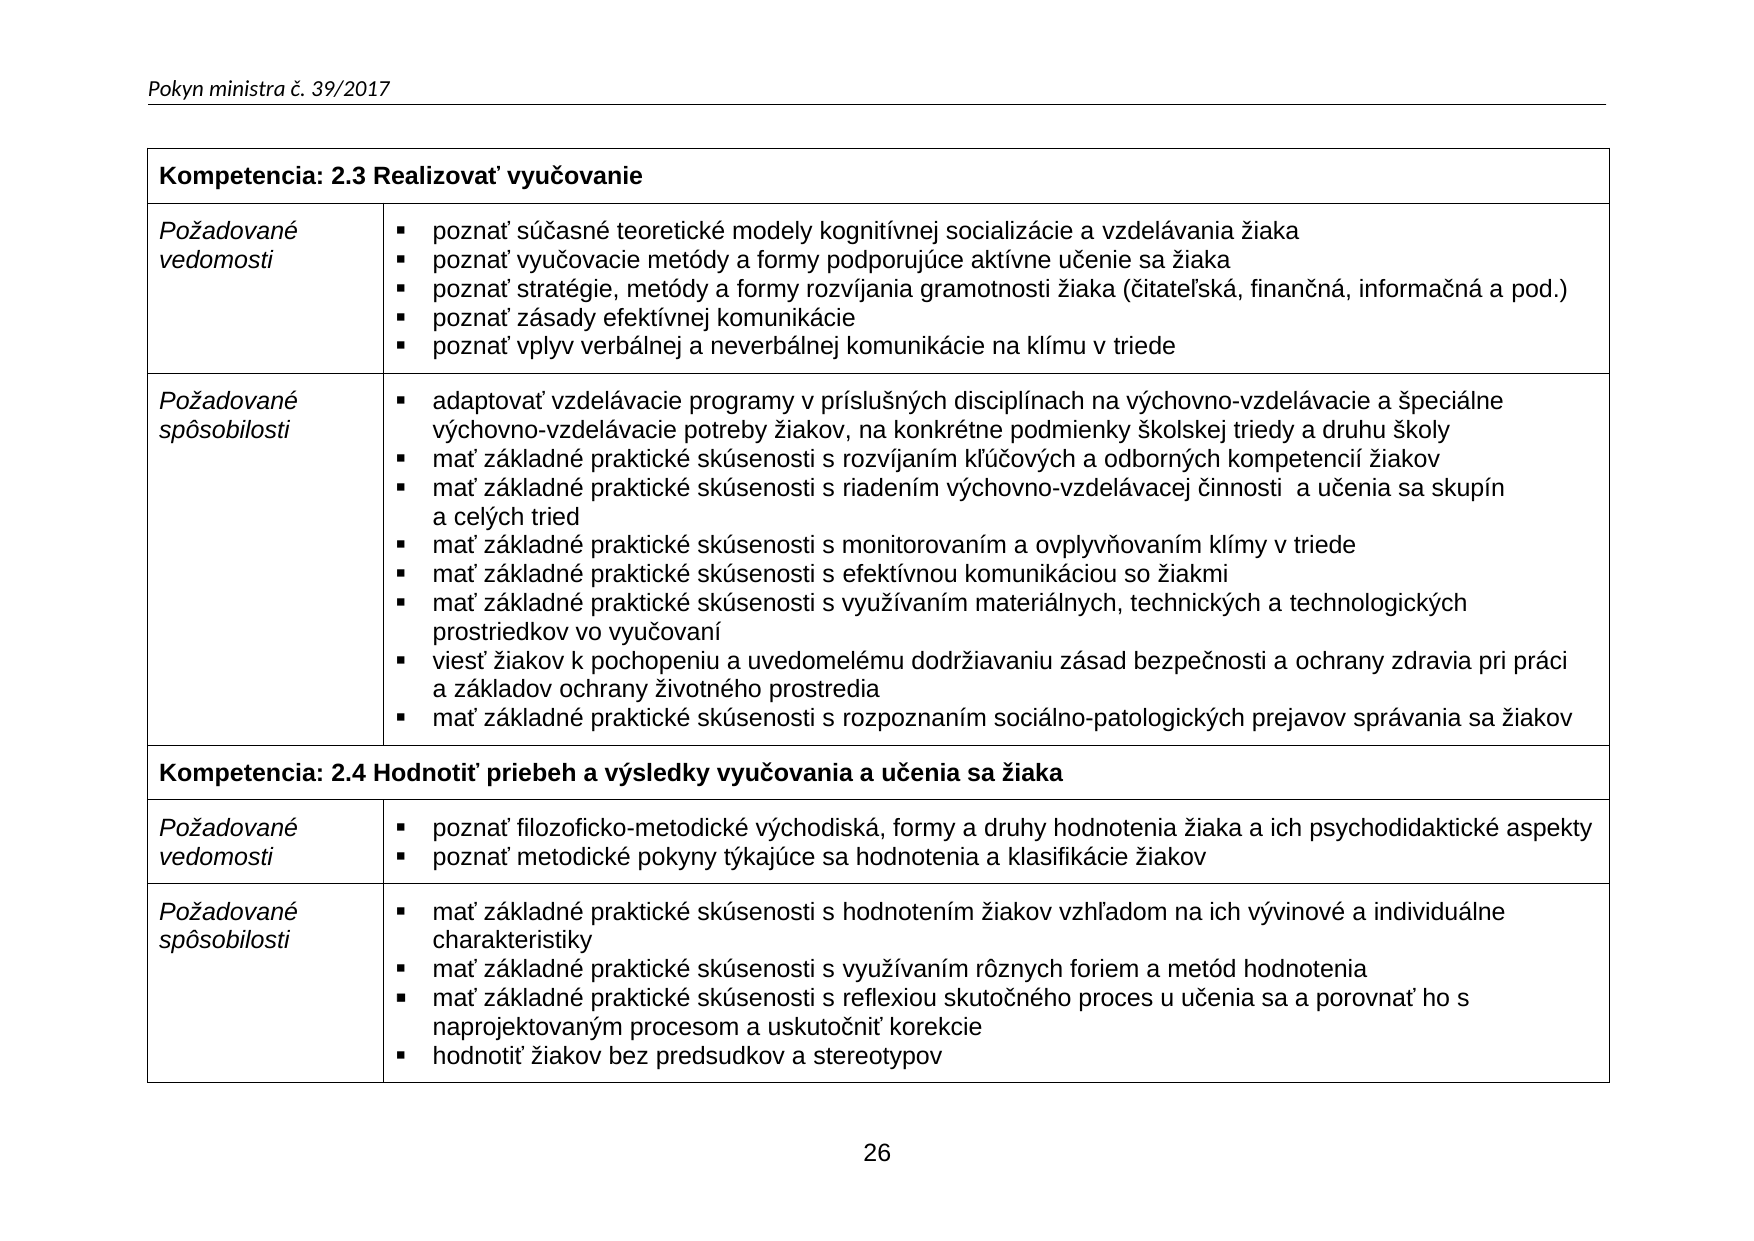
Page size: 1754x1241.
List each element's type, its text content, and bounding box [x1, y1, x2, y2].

table_cell Požadované spôsobilosti [148, 374, 383, 744]
table_cell Požadované vedomosti [148, 800, 383, 883]
table_cell Požadované spôsobilosti [148, 884, 383, 1082]
table_cell Kompetencia: 2.3 Realizovať vyučovanie [148, 149, 1609, 202]
table_cell Požadované vedomosti [148, 204, 383, 373]
table_cell poznať filozoficko-metodické východiská, formy a druhy hodnotenia žiaka a ich psychodidaktické aspekty poznať metodické pokyny týkajúce sa hodnotenia a klasifikácie žiakov [384, 800, 1609, 883]
table_cell mať základné praktické skúsenosti s hodnotením žiakov vzhľadom na ich vývinové a individuálne charakteristiky mať základné praktické skúsenosti s využívaním rôznych foriem a metód hodnotenia mať základné praktické skúsenosti s reflexiou skutočného proces u učenia sa a porovnať ho s naprojektovaným procesom a uskutočniť korekcie hodnotiť žiakov bez predsudkov a stereotypov [384, 884, 1609, 1082]
table_cell poznať súčasné teoretické modely kognitívnej socializácie a vzdelávania žiaka poznať vyučovacie metódy a formy podporujúce aktívne učenie sa žiaka poznať stratégie, metódy a formy rozvíjania gramotnosti žiaka (čitateľská, finančná, informačná a pod.) poznať zásady efektívnej komunikácie poznať vplyv verbálnej a neverbálnej komunikácie na klímu v triede [384, 204, 1609, 373]
table_cell Kompetencia: 2.4 Hodnotiť priebeh a výsledky vyučovania a učenia sa žiaka [148, 746, 1609, 799]
table_cell adaptovať vzdelávacie programy v príslušných disciplínach na výchovno-vzdelávacie a špeciálne výchovno-vzdelávacie potreby žiakov, na konkrétne podmienky školskej triedy a druhu školy mať základné praktické skúsenosti s rozvíjaním kľúčových a odborných kompetencií žiakov mať základné praktické skúsenosti s riadením výchovno-vzdelávacej činnosti a učenia sa skupín a celých tried mať základné praktické skúsenosti s monitorovaním a ovplyvňovaním klímy v triede mať základné praktické skúsenosti s efektívnou komunikáciou so žiakmi mať základné praktické skúsenosti s využívaním materiálnych, technických a technologických prostriedkov vo vyučovaní viesť žiakov k pochopeniu a uvedomelému dodržiavaniu zásad bezpečnosti a ochrany zdravia pri práci a základov ochrany životného prostredia mať základné praktické skúsenosti s rozpoznaním sociálno-patologických prejavov správania sa žiakov [384, 374, 1609, 744]
